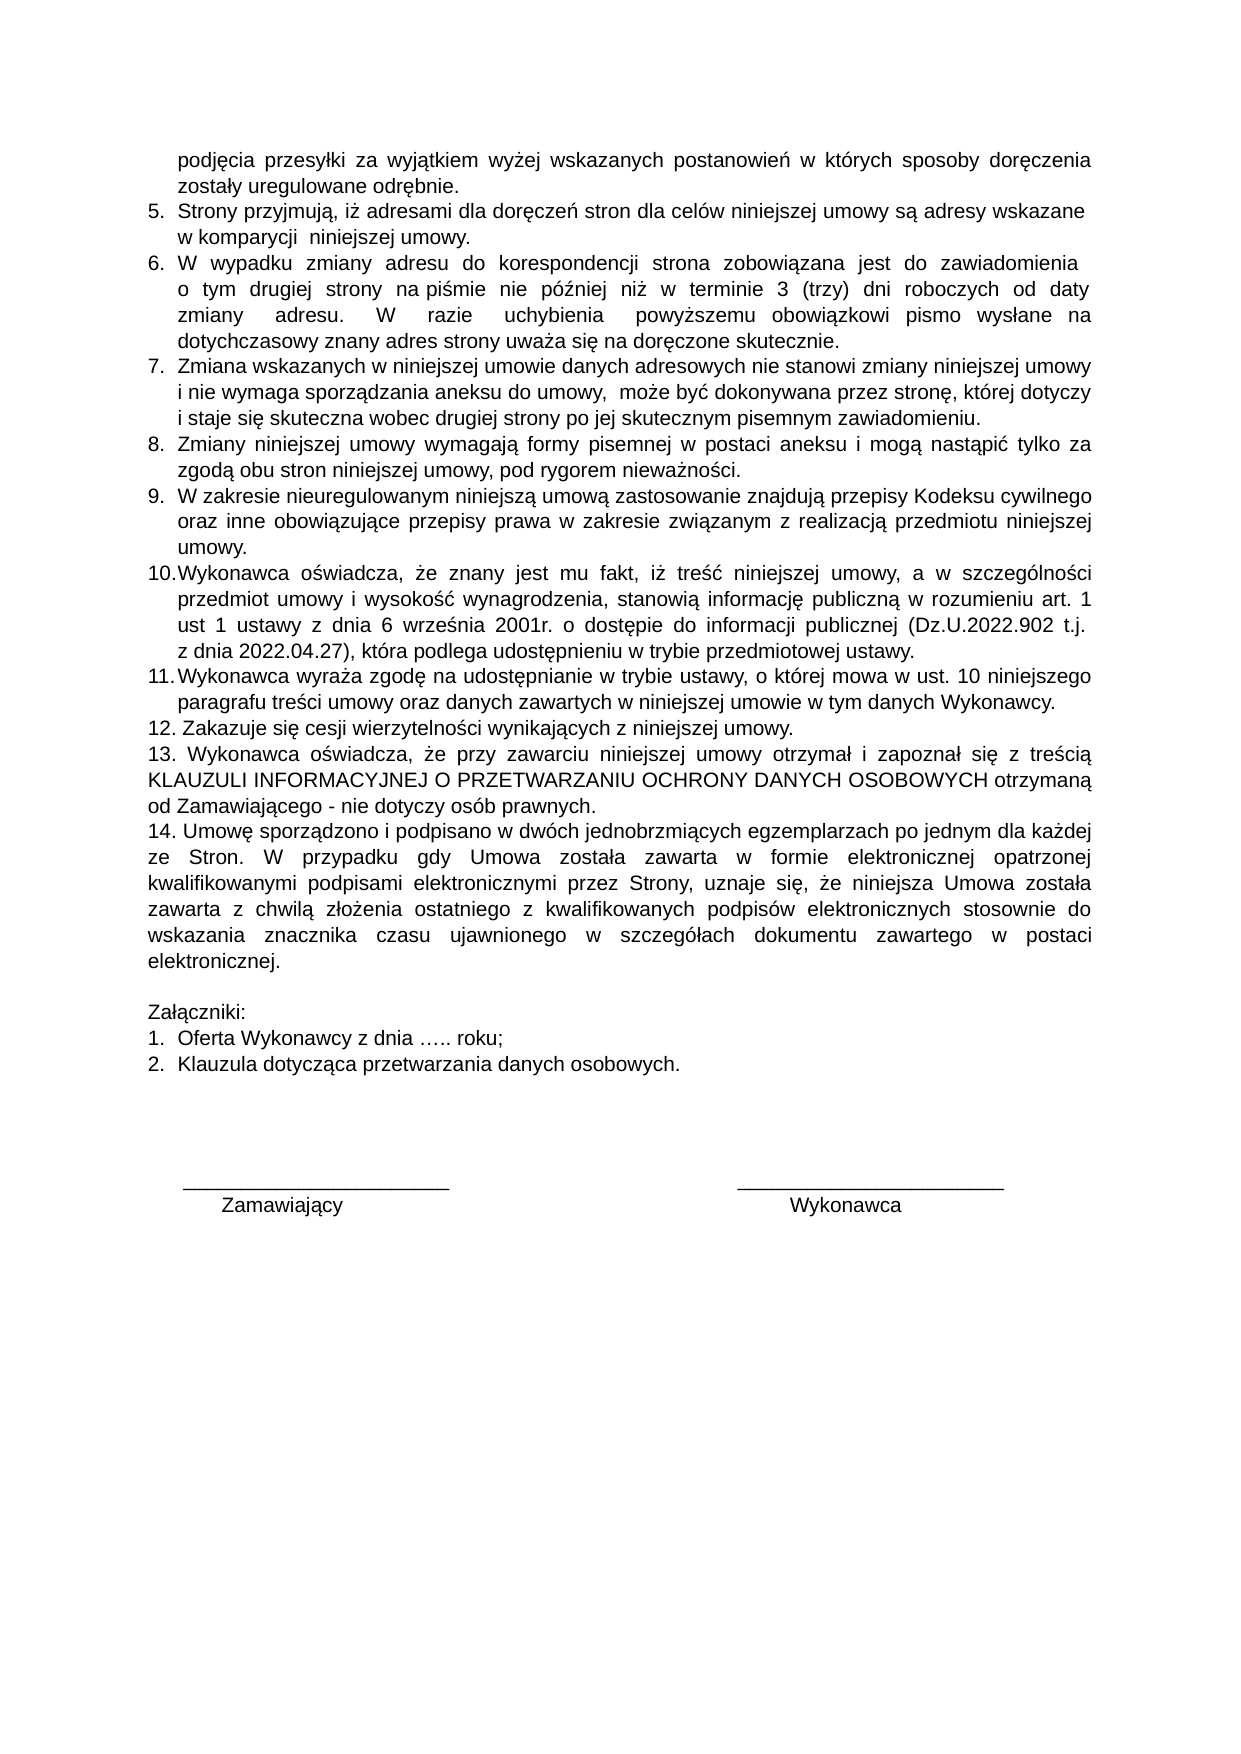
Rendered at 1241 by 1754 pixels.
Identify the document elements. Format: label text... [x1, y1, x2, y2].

text _______________________ _______________________ [148, 1167, 1093, 1191]
list Strony przyjmują, iż adresami dla doręczeń stron dla celów niniejszej umowy są adresy wskazane w komparycji niniejszej umowy. [148, 199, 1093, 249]
list Klauzula dotycząca przetwarzania danych osobowych. [148, 1052, 1093, 1076]
text 13. Wykonawca oświadcza, że przy zawarciu niniejszej umowy otrzymał i zapoznał się z treścią KLAUZULI INFORMACYJNEJ O PRZETWARZANIU OCHRONY DANYCH OSOBOWYCH otrzymaną od Zamawiającego - nie dotyczy osób prawnych. [148, 742, 1093, 817]
list Wykonawca wyraża zgodę na udostępnianie w trybie ustawy, o której mowa w ust. 10 niniejszego paragrafu treści umowy oraz danych zawartych w niniejszej umowie w tym danych Wykonawcy. [148, 664, 1093, 714]
list Zmiana wskazanych w niniejszej umowie danych adresowych nie stanowi zmiany niniejszej umowy i nie wymaga sporządzania aneksu do umowy, może być dokonywana przez stronę, której dotyczy i staje się skuteczna wobec drugiej strony po jej skutecznym pisemnym zawiadomieniu. [148, 354, 1093, 430]
list Zmiany niniejszej umowy wymagają formy pisemnej w postaci aneksu i mogą nastąpić tylko za zgodą obu stron niniejszej umowy, pod rygorem nieważności. [148, 432, 1093, 482]
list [148, 148, 1093, 197]
list Oferta Wykonawcy z dnia ….. roku; [148, 1026, 1093, 1050]
list Wykonawca oświadcza, że znany jest mu fakt, iż treść niniejszej umowy, a w szczególności przedmiot umowy i wysokość wynagrodzenia, stanowią informację publiczną w rozumieniu art. 1 ust 1 ustawy z dnia 6 września 2001r. o dostępie do informacji publicznej (Dz.U.2022.902 t.j. z dnia 2022.04.27), która podlega udostępnieniu w trybie przedmiotowej ustawy. [148, 561, 1093, 662]
list W zakresie nieuregulowanym niniejszą umową zastosowanie znajdują przepisy Kodeksu cywilnego oraz inne obowiązujące przepisy prawa w zakresie związanym z realizacją przedmiotu niniejszej umowy. [148, 483, 1093, 559]
list W wypadku zmiany adresu do korespondencji strona zobowiązana jest do zawiadomienia o tym drugiej strony na piśmie nie później niż w terminie 3 (trzy) dni roboczych od daty zmiany adresu. W razie uchybienia powyższemu obowiązkowi pismo wysłane na dotychczasowy znany adres strony uważa się na doręczone skutecznie. [148, 251, 1093, 352]
text 12. Zakazuje się cesji wierzytelności wynikających z niniejszej umowy. [148, 716, 1093, 740]
text 14. Umowę sporządzono i podpisano w dwóch jednobrzmiących egzemplarzach po jednym dla każdej ze Stron. W przypadku gdy Umowa została zawarta w formie elektronicznej opatrzonej kwalifikowanymi podpisami elektronicznymi przez Strony, uznaje się, że niniejsza Umowa została zawarta z chwilą złożenia ostatniego z kwalifikowanych podpisów elektronicznych stosownie do wskazania znacznika czasu ujawnionego w szczegółach dokumentu zawartego w postaci elektronicznej. [148, 819, 1093, 972]
text Załączniki: [148, 1000, 1093, 1024]
text Zamawiający Wykonawca [148, 1193, 1093, 1217]
